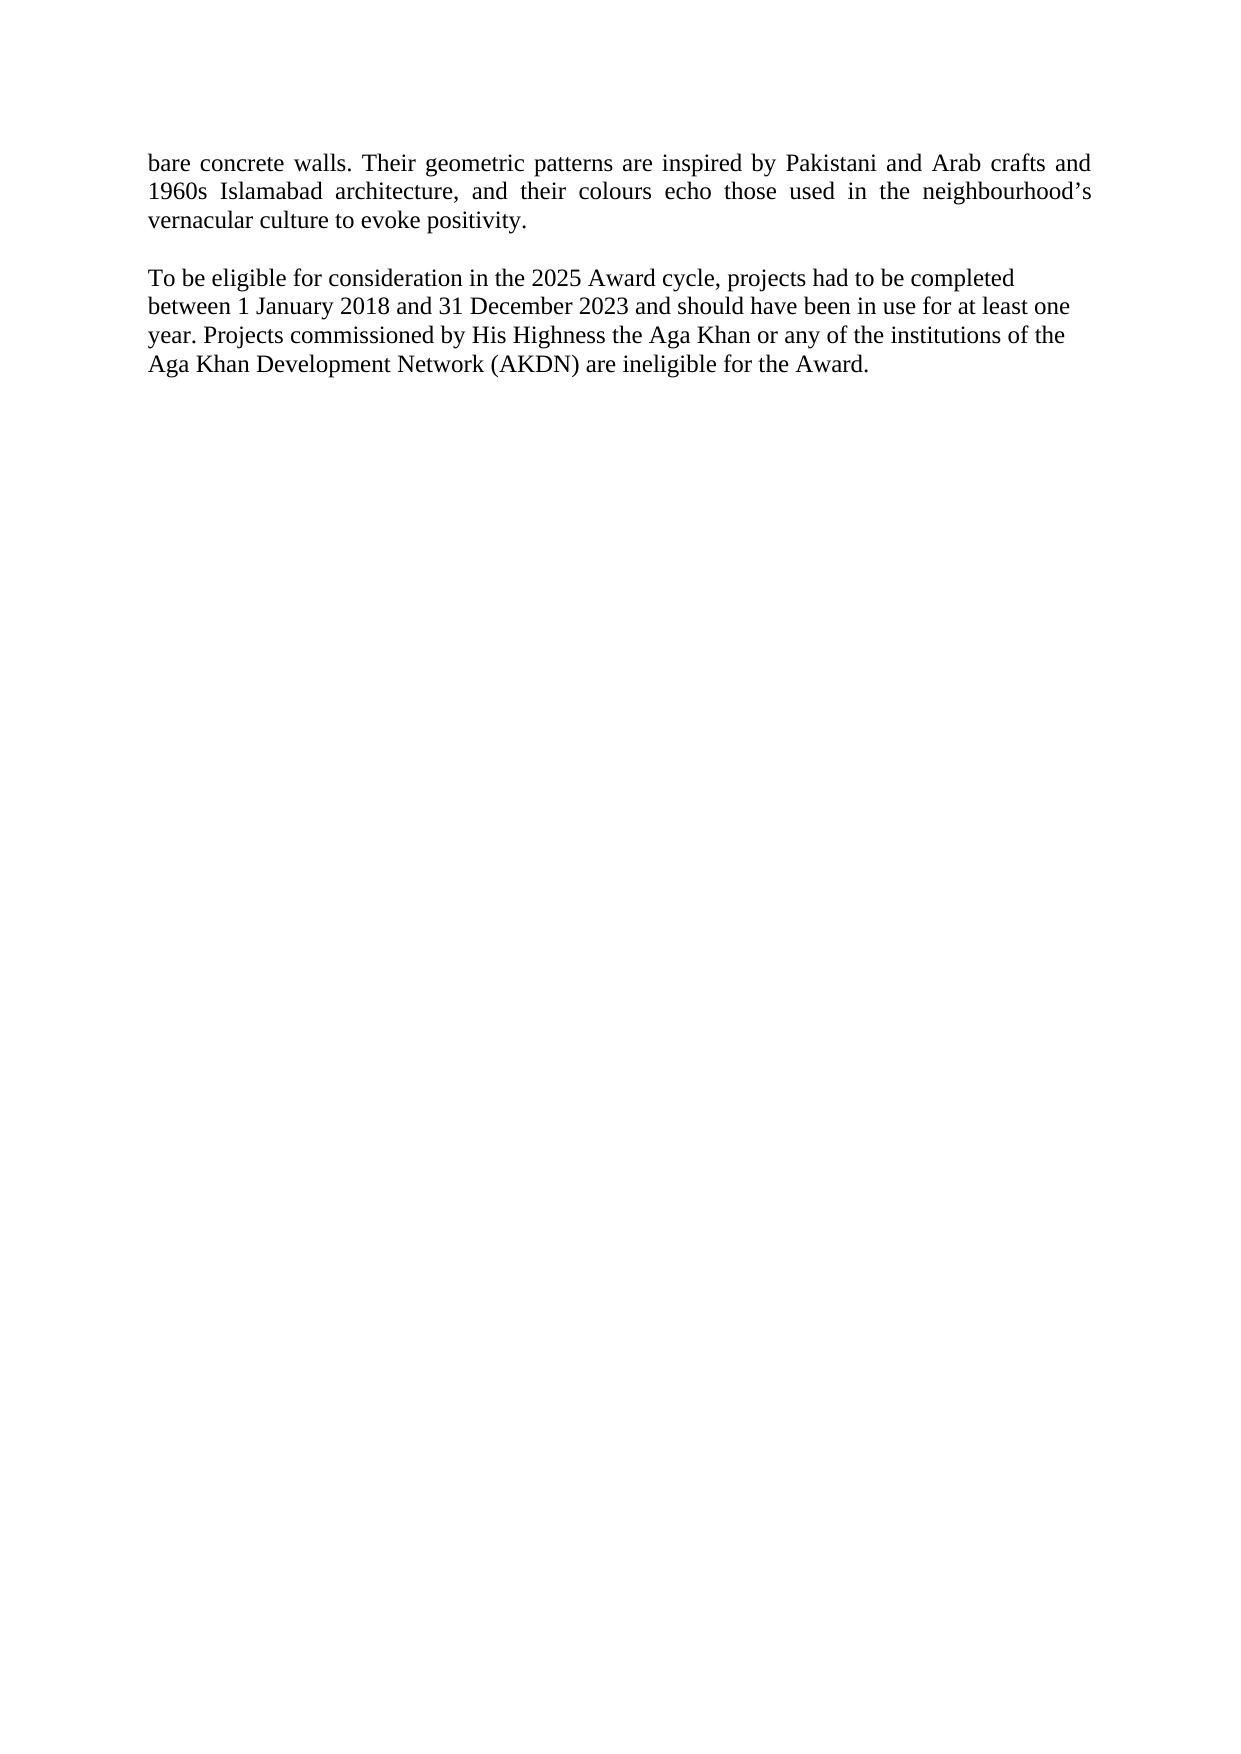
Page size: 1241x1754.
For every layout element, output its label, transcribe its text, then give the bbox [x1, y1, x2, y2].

text To be eligible for consideration in the 2025 Award cycle, projects had to be completed between 1 January 2018 and 31 December 2023 and should have been in use for at least one year. Projects commissioned by His Highness the Aga Khan or any of the institutions of the Aga Khan Development Network (AKDN) are ineligible for the Award. [148, 263, 1093, 378]
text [148, 148, 1093, 234]
